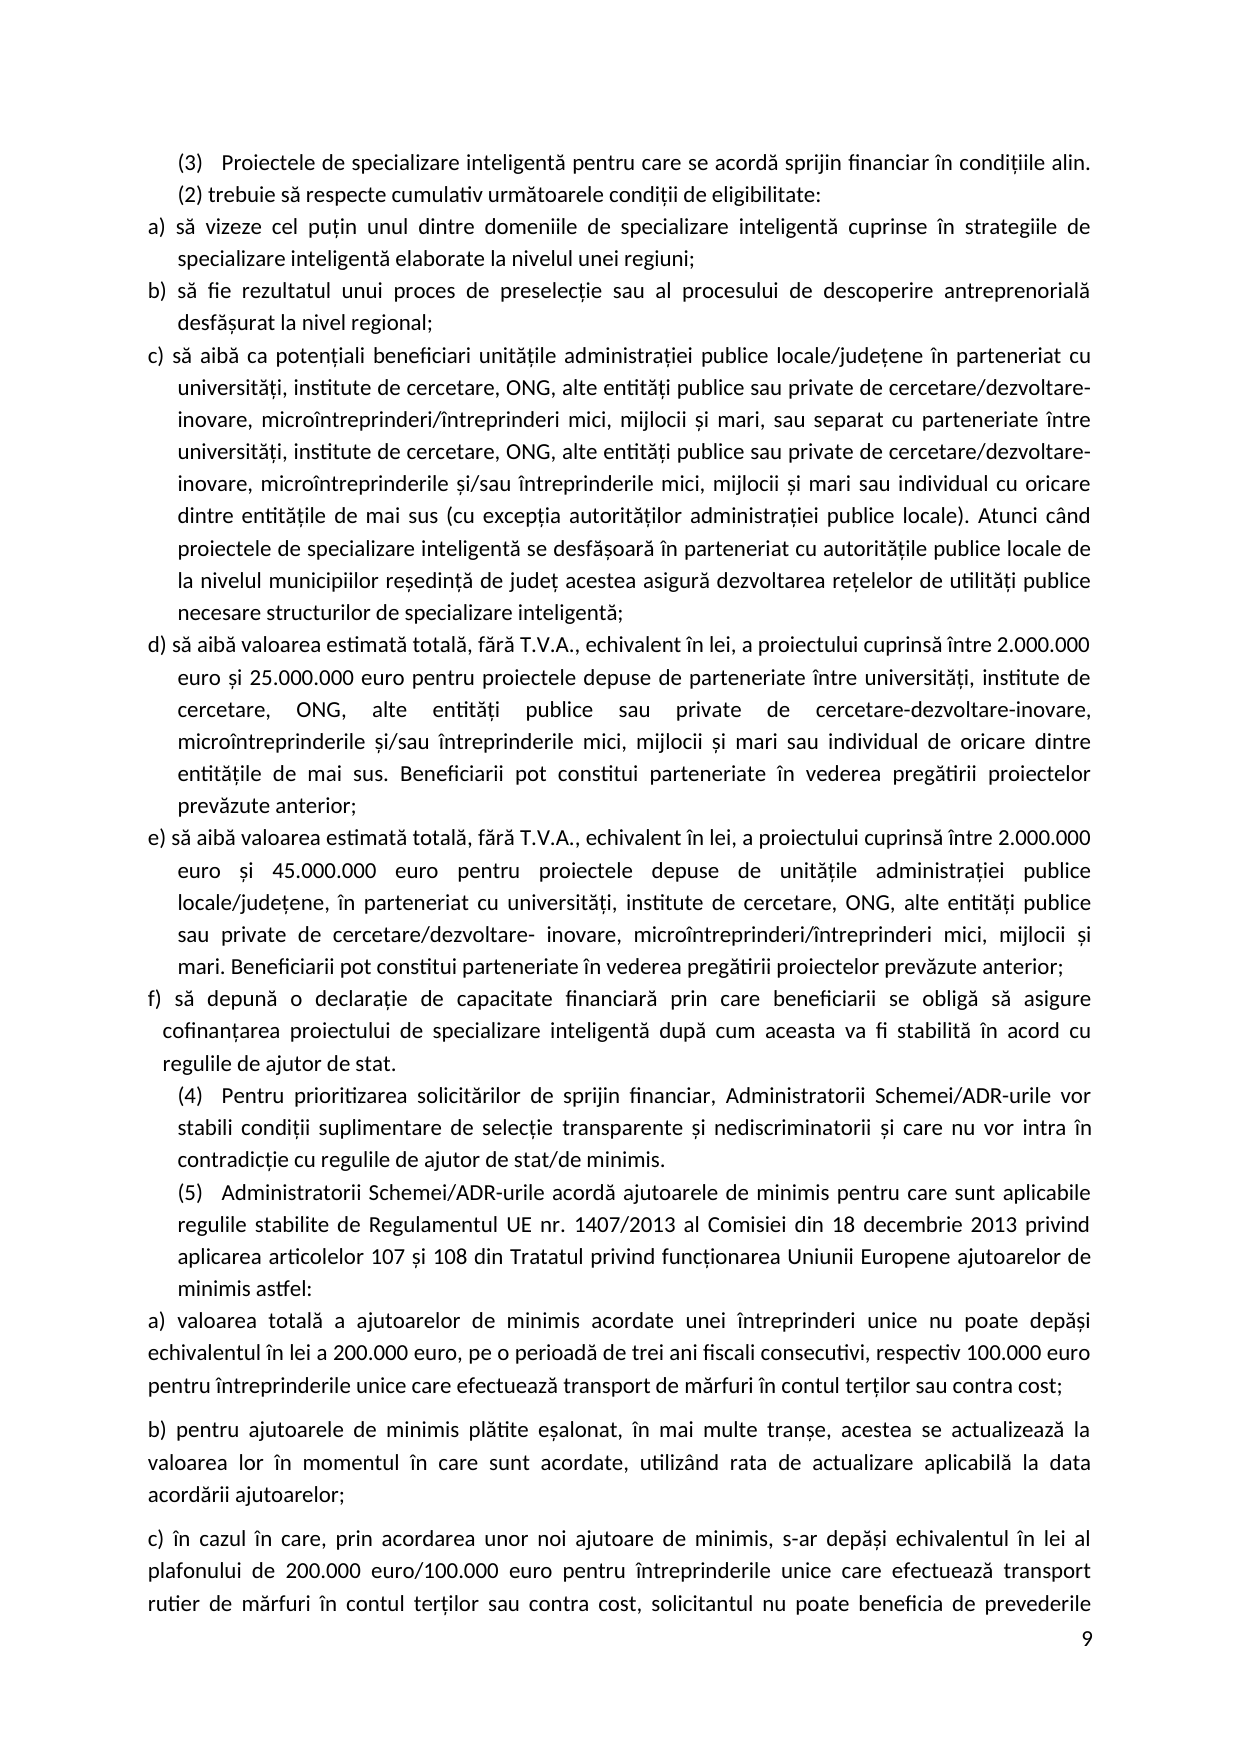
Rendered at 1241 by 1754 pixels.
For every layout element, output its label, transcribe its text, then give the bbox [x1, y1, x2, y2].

list Pentru prioritizarea solicitărilor de sprijin financiar, Administratorii Schemei/ADR-urile vor stabili condiții suplimentare de selecție transparente și nediscriminatorii și care nu vor intra în contradicție cu regulile de ajutor de stat/de minimis. [177, 1081, 1093, 1173]
list Administratorii Schemei/ADR-urile acordă ajutoarele de minimis pentru care sunt aplicabile regulile stabilite de Regulamentul UE nr. 1407/2013 al Comisiei din 18 decembrie 2013 privind aplicarea articolelor 107 și 108 din Tratatul privind funcționarea Uniunii Europene ajutoarelor de minimis astfel: [177, 1178, 1093, 1302]
text b) pentru ajutoarele de minimis plătite eșalonat, în mai multe tranșe, acestea se actualizează la valoarea lor în momentul în care sunt acordate, utilizând rata de actualizare aplicabilă la data acordării ajutoarelor; [148, 1415, 1093, 1508]
text d) să aibă valoarea estimată totală, fără T.V.A., echivalent în lei, a proiectului cuprinsă între 2.000.000 euro și 25.000.000 euro pentru proiectele depuse de parteneriate între universități, institute de cercetare, ONG, alte entități publice sau private de cercetare-dezvoltare-inovare, microîntreprinderile și/sau întreprinderile mici, mijlocii și mari sau individual de oricare dintre entitățile de mai sus. Beneficiarii pot constitui parteneriate în vederea pregătirii proiectelor prevăzute anterior; [148, 630, 1093, 819]
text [148, 1524, 1093, 1617]
text c) să aibă ca potențiali beneficiari unitățile administrației publice locale/județene în parteneriat cu universități, institute de cercetare, ONG, alte entități publice sau private de cercetare/dezvoltare-inovare, microîntreprinderi/întreprinderi mici, mijlocii și mari, sau separat cu parteneriate între universități, institute de cercetare, ONG, alte entități publice sau private de cercetare/dezvoltare-inovare, microîntreprinderile și/sau întreprinderile mici, mijlocii și mari sau individual cu oricare dintre entitățile de mai sus (cu excepția autorităților administrației publice locale). Atunci când proiectele de specializare inteligentă se desfășoară în parteneriat cu autoritățile publice locale de la nivelul municipiilor reședință de județ acestea asigură dezvoltarea rețelelor de utilități publice necesare structurilor de specializare inteligentă; [148, 341, 1093, 626]
text e) să aibă valoarea estimată totală, fără T.V.A., echivalent în lei, a proiectului cuprinsă între 2.000.000 euro și 45.000.000 euro pentru proiectele depuse de unitățile administrației publice locale/județene, în parteneriat cu universități, institute de cercetare, ONG, alte entități publice sau private de cercetare/dezvoltare- inovare, microîntreprinderi/întreprinderi mici, mijlocii și mari. Beneficiarii pot constitui parteneriate în vederea pregătirii proiectelor prevăzute anterior; [148, 823, 1093, 980]
text a) să vizeze cel puțin unul dintre domeniile de specializare inteligentă cuprinse în strategiile de specializare inteligentă elaborate la nivelul unei regiuni; [148, 212, 1093, 272]
text b) să fie rezultatul unui proces de preselecție sau al procesului de descoperire antreprenorială desfășurat la nivel regional; [148, 276, 1093, 337]
list Proiectele de specializare inteligentă pentru care se acordă sprijin financiar în condițiile alin. (2) trebuie să respecte cumulativ următoarele condiții de eligibilitate: [177, 148, 1093, 208]
text f) să depună o declarație de capacitate financiară prin care beneficiarii se obligă să asigure cofinanțarea proiectului de specializare inteligentă după cum aceasta va fi stabilită în acord cu regulile de ajutor de stat. [148, 984, 1093, 1077]
text a) valoarea totală a ajutoarelor de minimis acordate unei întreprinderi unice nu poate depăși echivalentul în lei a 200.000 euro, pe o perioadă de trei ani fiscali consecutivi, respectiv 100.000 euro pentru întreprinderile unice care efectuează transport de mărfuri în contul terților sau contra cost; [148, 1306, 1093, 1399]
